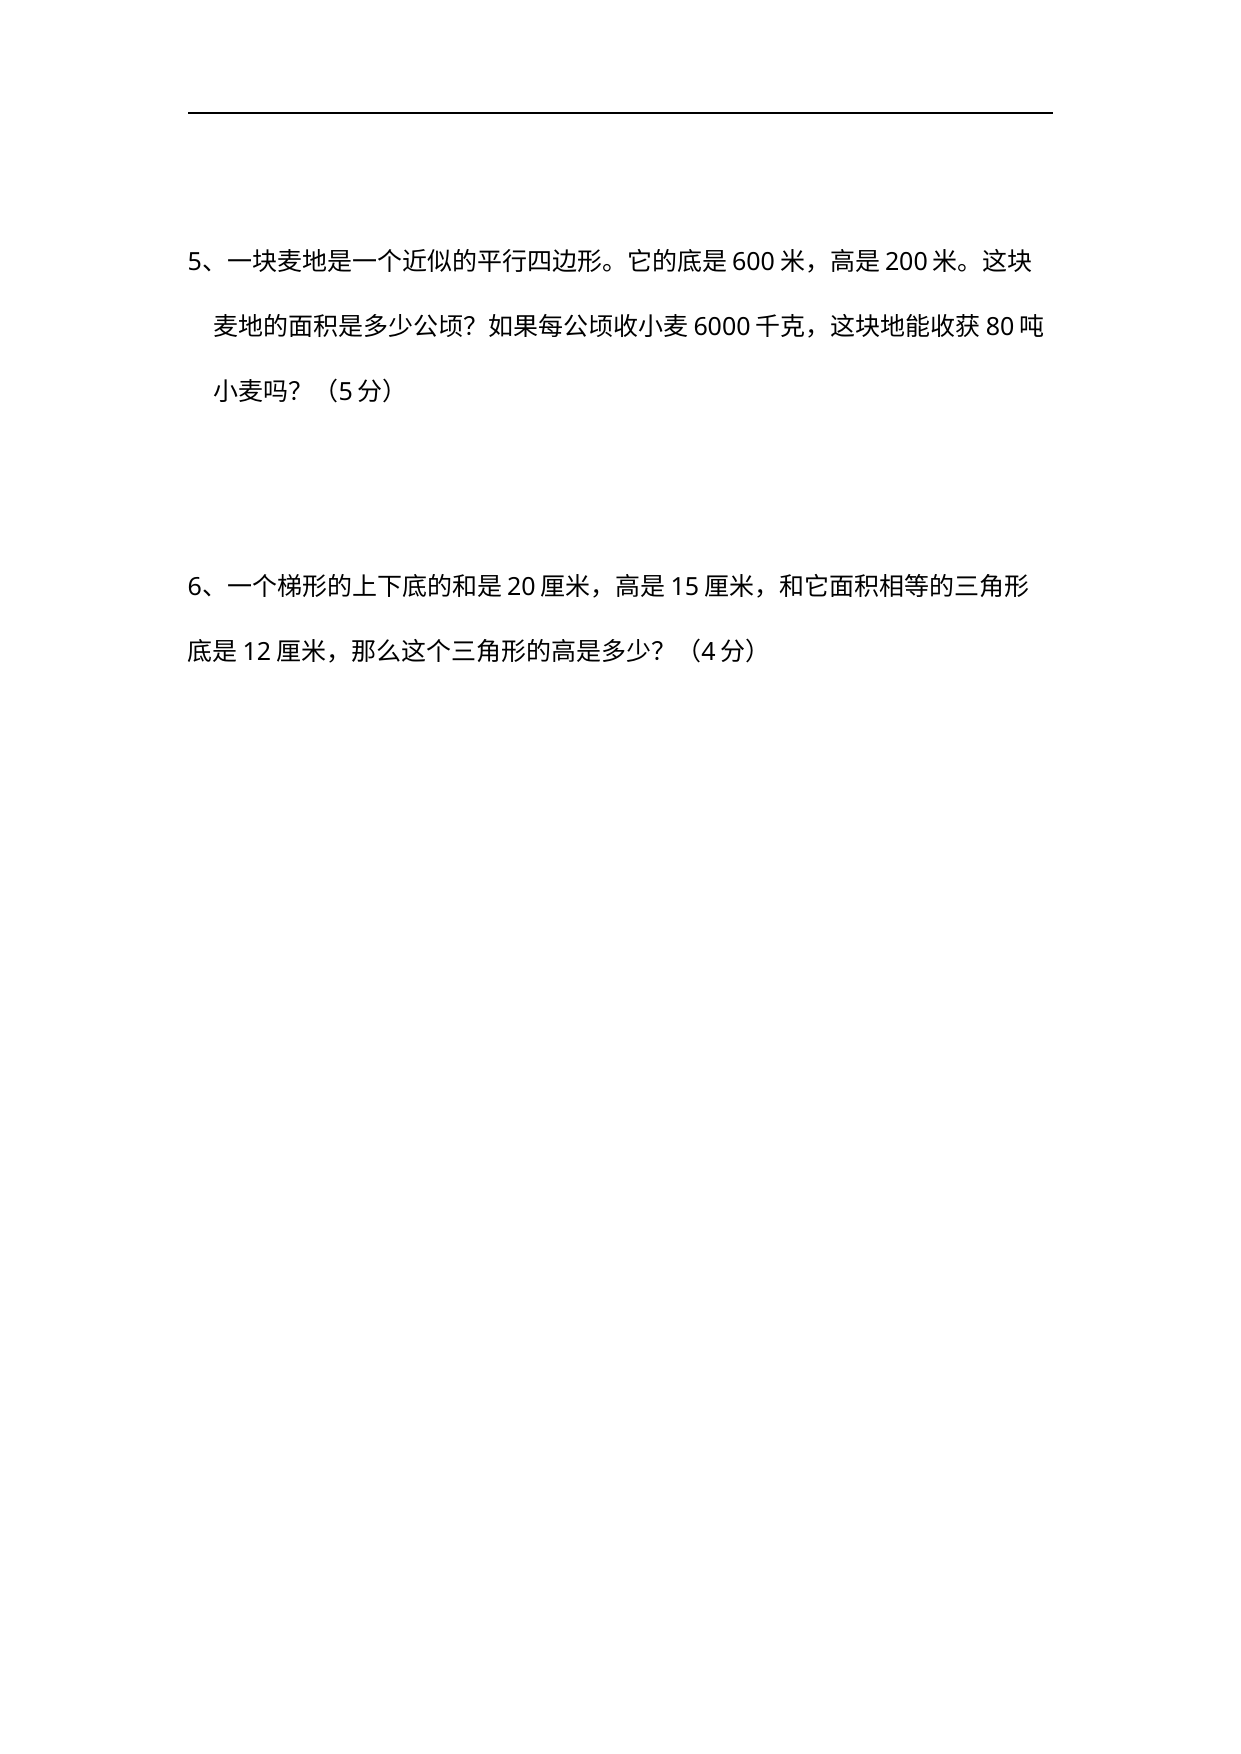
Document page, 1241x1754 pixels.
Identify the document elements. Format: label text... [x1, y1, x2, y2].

text 5、一块麦地是一个近似的平行四边形。它的底是600米，高是200米。这块麦地的面积是多少公顷？如果每公顷收小麦6000千克，这块地能收获80吨小麦吗？（5分） [187, 227, 1053, 422]
text 6、一个梯形的上下底的和是20厘米，高是15厘米，和它面积相等的三角形底是12厘米，那么这个三角形的高是多少？（4分） [187, 552, 1053, 682]
